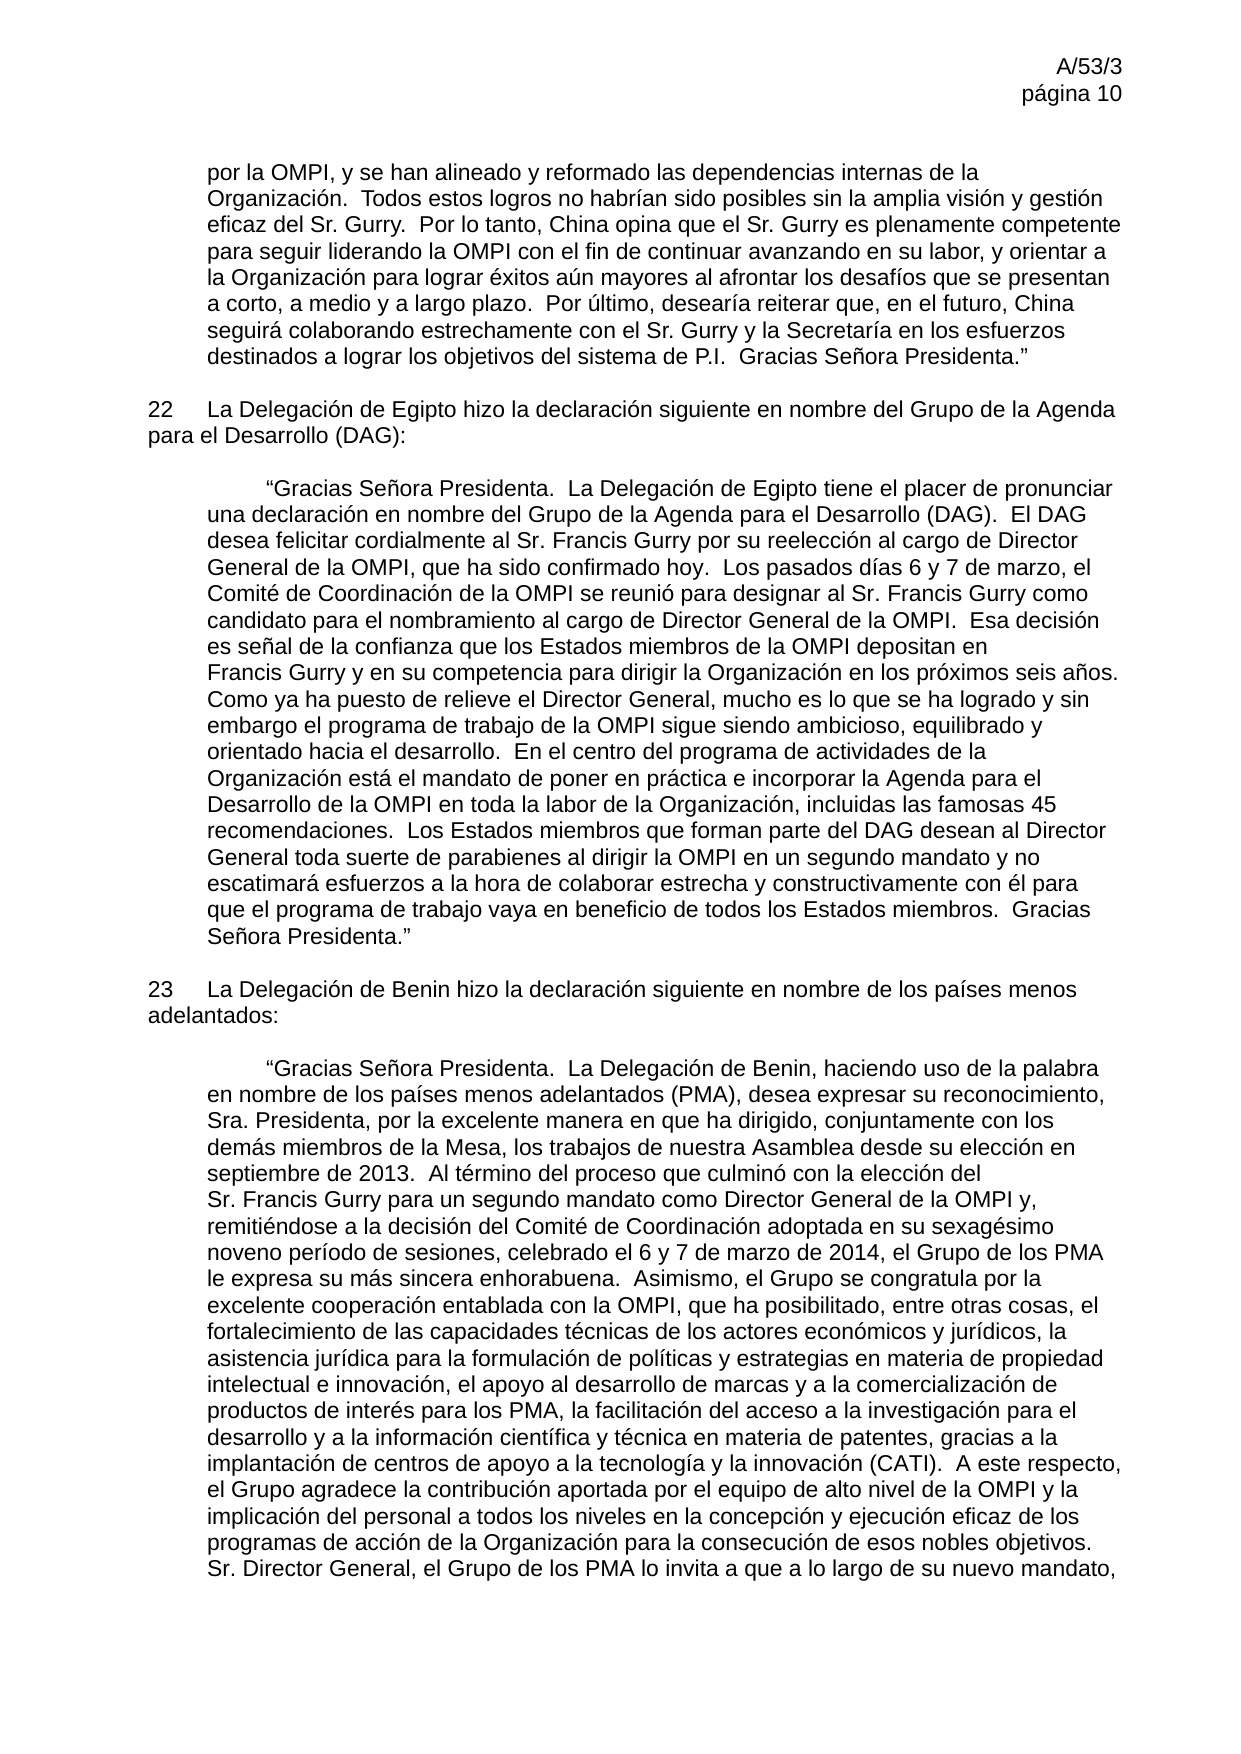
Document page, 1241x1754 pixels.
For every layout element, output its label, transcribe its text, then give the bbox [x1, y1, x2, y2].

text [207, 1054, 1122, 1582]
text La Delegación de Benin hizo la declaración siguiente en nombre de los países menos adelantados: [148, 976, 1122, 1028]
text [207, 158, 1122, 369]
text La Delegación de Egipto hizo la declaración siguiente en nombre del Grupo de la Agenda para el Desarrollo (DAG): [148, 396, 1122, 448]
text “Gracias Señora Presidenta. La Delegación de Egipto tiene el placer de pronunciar una declaración en nombre del Grupo de la Agenda para el Desarrollo (DAG). El DAG desea felicitar cordialmente al Sr. Francis Gurry por su reelección al cargo de Director General de la OMPI, que ha sido confirmado hoy. Los pasados días 6 y 7 de marzo, el Comité de Coordinación de la OMPI se reunió para designar al Sr. Francis Gurry como candidato para el nombramiento al cargo de Director General de la OMPI. Esa decisión es señal de la confianza que los Estados miembros de la OMPI depositan en Francis Gurry y en su competencia para dirigir la Organización en los próximos seis años. Como ya ha puesto de relieve el Director General, mucho es lo que se ha logrado y sin embargo el programa de trabajo de la OMPI sigue siendo ambicioso, equilibrado y orientado hacia el desarrollo. En el centro del programa de actividades de la Organización está el mandato de poner en práctica e incorporar la Agenda para el Desarrollo de la OMPI en toda la labor de la Organización, incluidas las famosas 45 recomendaciones. Los Estados miembros que forman parte del DAG desean al Director General toda suerte de parabienes al dirigir la OMPI en un segundo mandato y no escatimará esfuerzos a la hora de colaborar estrecha y constructivamente con él para que el programa de trabajo vaya en beneficio de todos los Estados miembros. Gracias Señora Presidenta.” [207, 475, 1122, 949]
